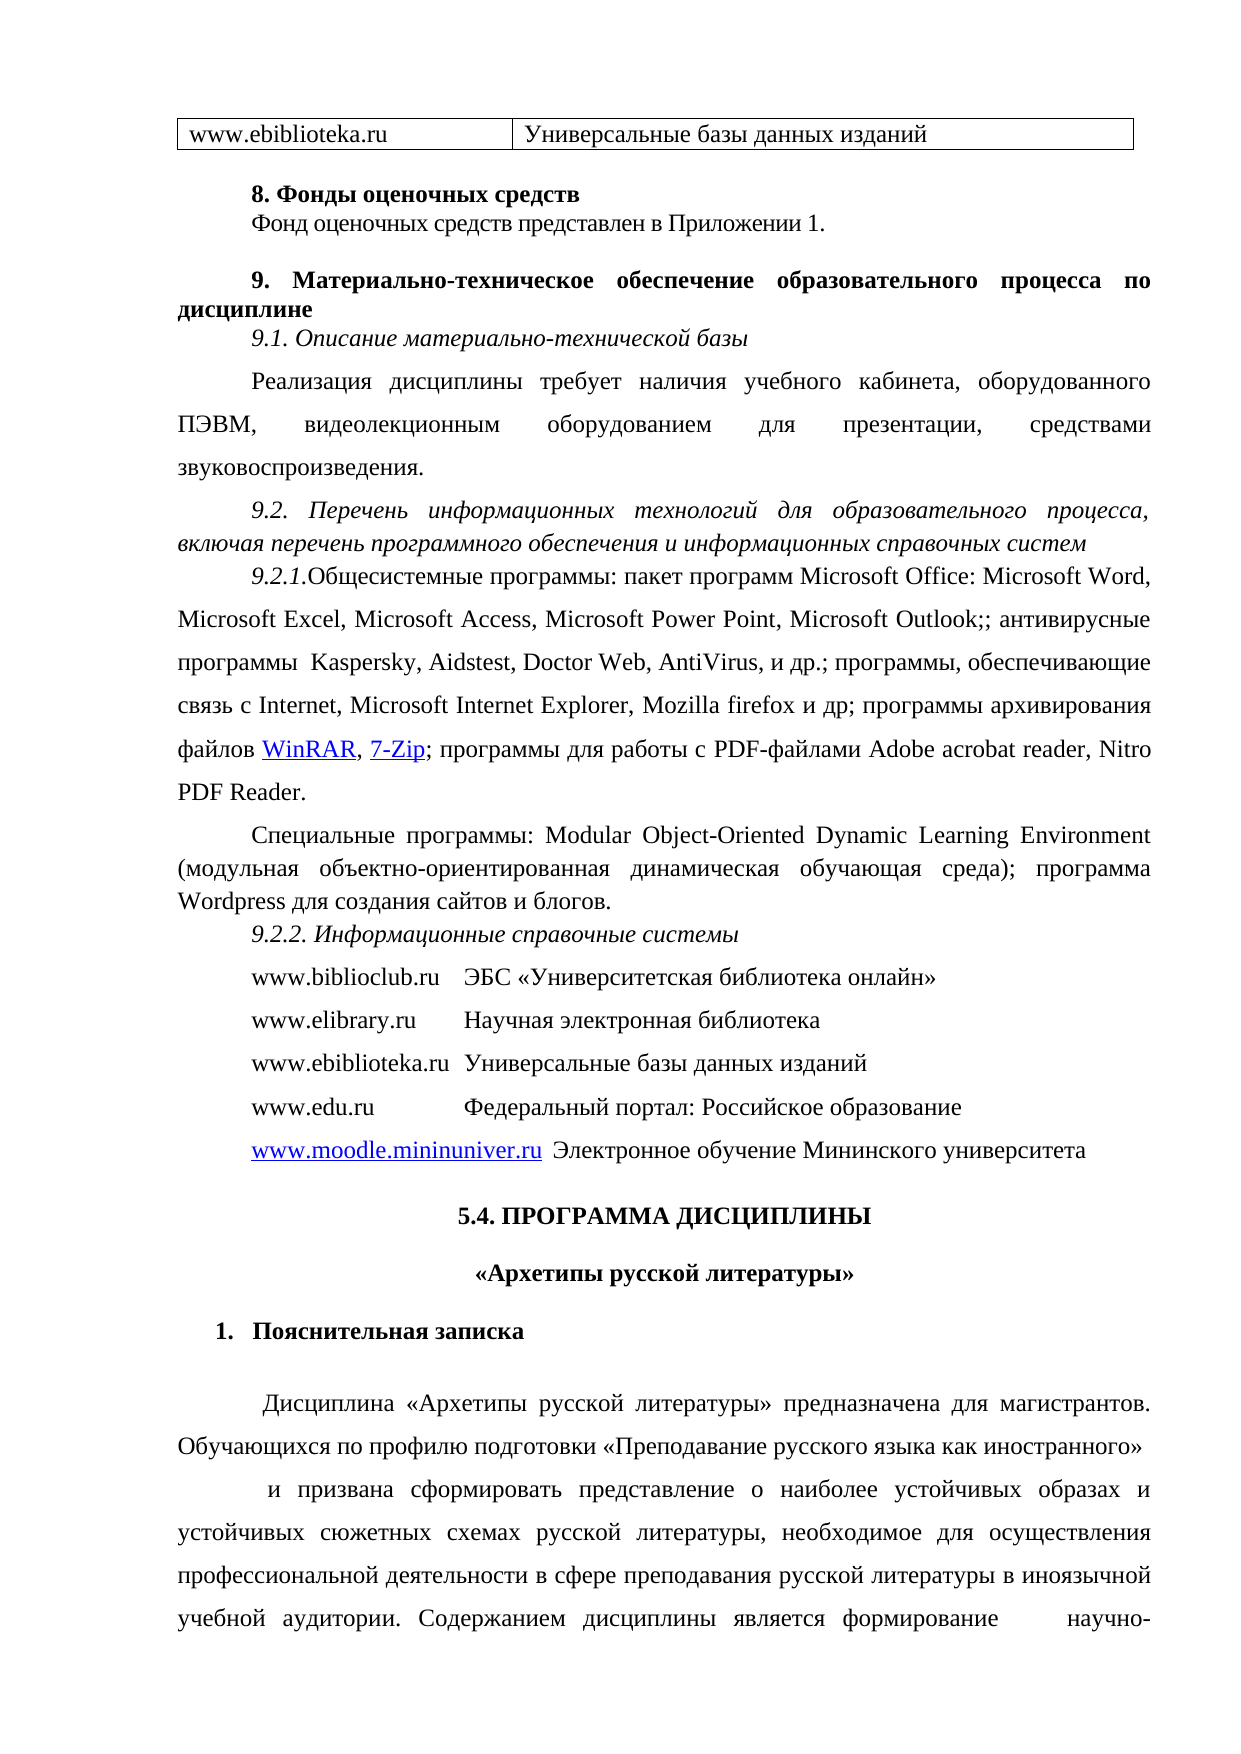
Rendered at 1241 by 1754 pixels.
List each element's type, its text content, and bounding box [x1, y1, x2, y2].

text Специальные программы: Modular Object-Oriented Dynamic Learning Environment (модульная объектно-ориентированная динамическая обучающая среда); программа Wordpress для создания сайтов и блогов. [177, 820, 1152, 915]
text www.elibrary.ru Научная электронная библиотека [177, 1005, 1152, 1034]
table_cell Универсальные базы данных изданий [513, 119, 1133, 149]
list Пояснительная записка [215, 1316, 1152, 1344]
text 9.2. Перечень информационных технологий для образовательного процесса, включая перечень программного обеспечения и информационных справочных систем [177, 495, 1152, 557]
text Реализация дисциплины требует наличия учебного кабинета, оборудованного ПЭВМ, видеолекционным оборудованием для презентации, средствами звуковоспроизведения. [177, 366, 1152, 481]
text Фонд оценочных средств представлен в Приложении 1. [177, 208, 1152, 236]
text www.ebiblioteka.ru Универсальные базы данных изданий [177, 1048, 1152, 1077]
text 9. Материально-техническое обеспечение образовательного процесса по дисциплине [177, 265, 1152, 323]
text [177, 1474, 1152, 1632]
text Дисциплина «Архетипы русской литературы» предназначена для магистрантов. Обучающихся по профилю подготовки «Преподавание русского языка как иностранного» [177, 1388, 1152, 1459]
text 9.2.2. Информационные справочные системы [177, 919, 1152, 948]
text www.biblioclub.ru ЭБС «Университетская библиотека онлайн» [177, 962, 1152, 991]
text 8. Фонды оценочных средств [177, 179, 1152, 208]
text 5.4. ПРОГРАММА ДИСЦИПЛИНЫ [177, 1201, 1152, 1229]
text «Архетипы русской литературы» [177, 1258, 1152, 1287]
text 9.2.1.Общесистемные программы: пакет программ Microsoft Office: Microsoft Word, Microsoft Excel, Microsoft Access, Microsoft Power Point, Microsoft Outlook;; антивирусные программы Kaspersky, Aidstest, Doctor Web, AntiVirus, и др.; программы, обеспечивающие связь с Internet, Microsoft Internet Explorer, Mozilla firefox и др; программы архивирования файлов WinRAR, 7-Zip; программы для работы с PDF-файлами Adobe acrobat reader, Nitro PDF Reader. [177, 561, 1152, 806]
table_cell www.ebiblioteka.ru [178, 119, 512, 149]
text www.moodle.mininuniver.ru Электронное обучение Мининского университета [177, 1135, 1152, 1163]
text www.edu.ru Федеральный портал: Российское образование [177, 1092, 1152, 1120]
text 9.1. Описание материально-технической базы [177, 323, 1152, 351]
